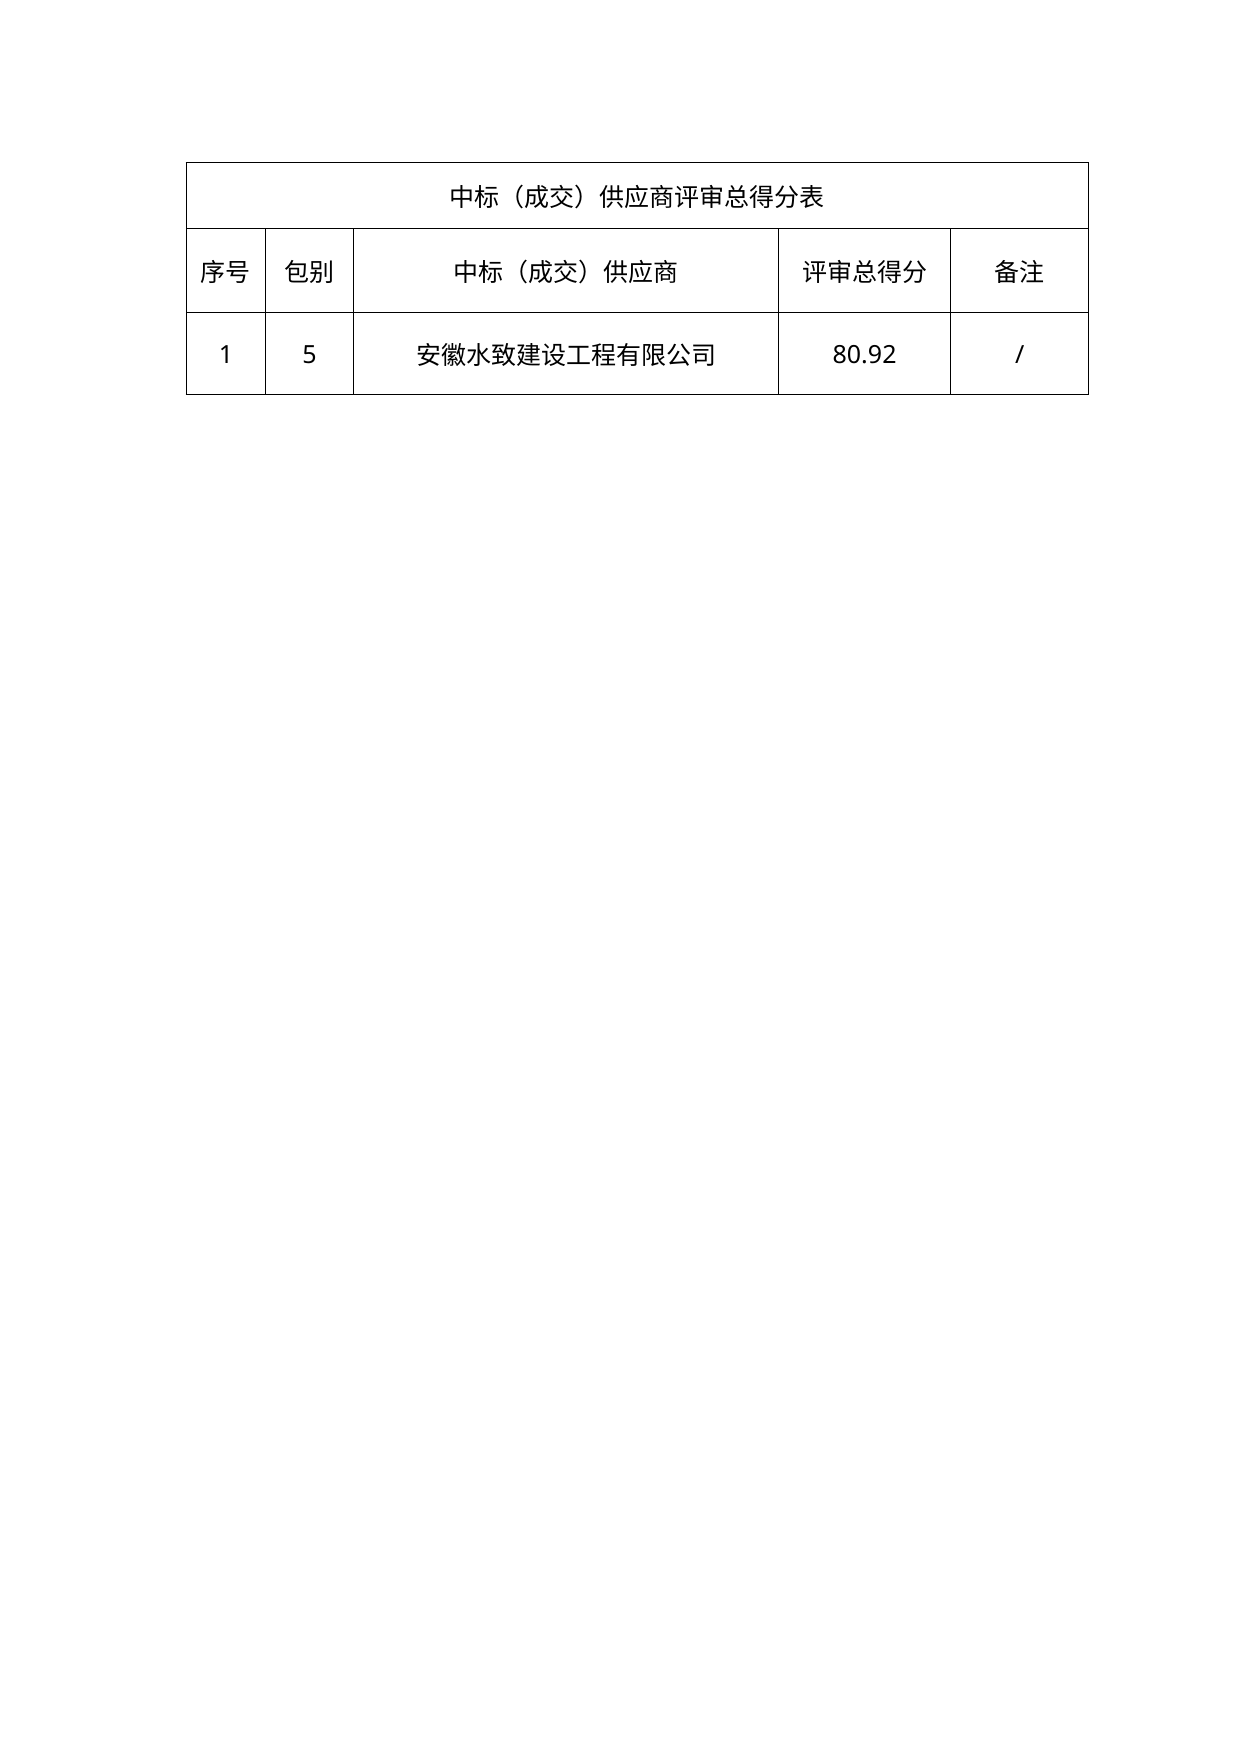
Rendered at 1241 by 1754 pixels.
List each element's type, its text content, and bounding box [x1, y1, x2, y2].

table_cell 包别 [266, 229, 353, 312]
table_cell 5 [266, 313, 353, 393]
table_cell 80.92 [779, 313, 950, 393]
table_cell / [951, 313, 1088, 393]
table_cell 安徽水致建设工程有限公司 [354, 313, 778, 393]
table_cell 中标（成交）供应商 [354, 229, 778, 312]
table_cell 序号 [187, 229, 265, 312]
table_cell 1 [187, 313, 265, 393]
table_cell 评审总得分 [779, 229, 950, 312]
table_header 中标（成交）供应商评审总得分表 [187, 163, 1088, 228]
table_cell 备注 [951, 229, 1088, 312]
